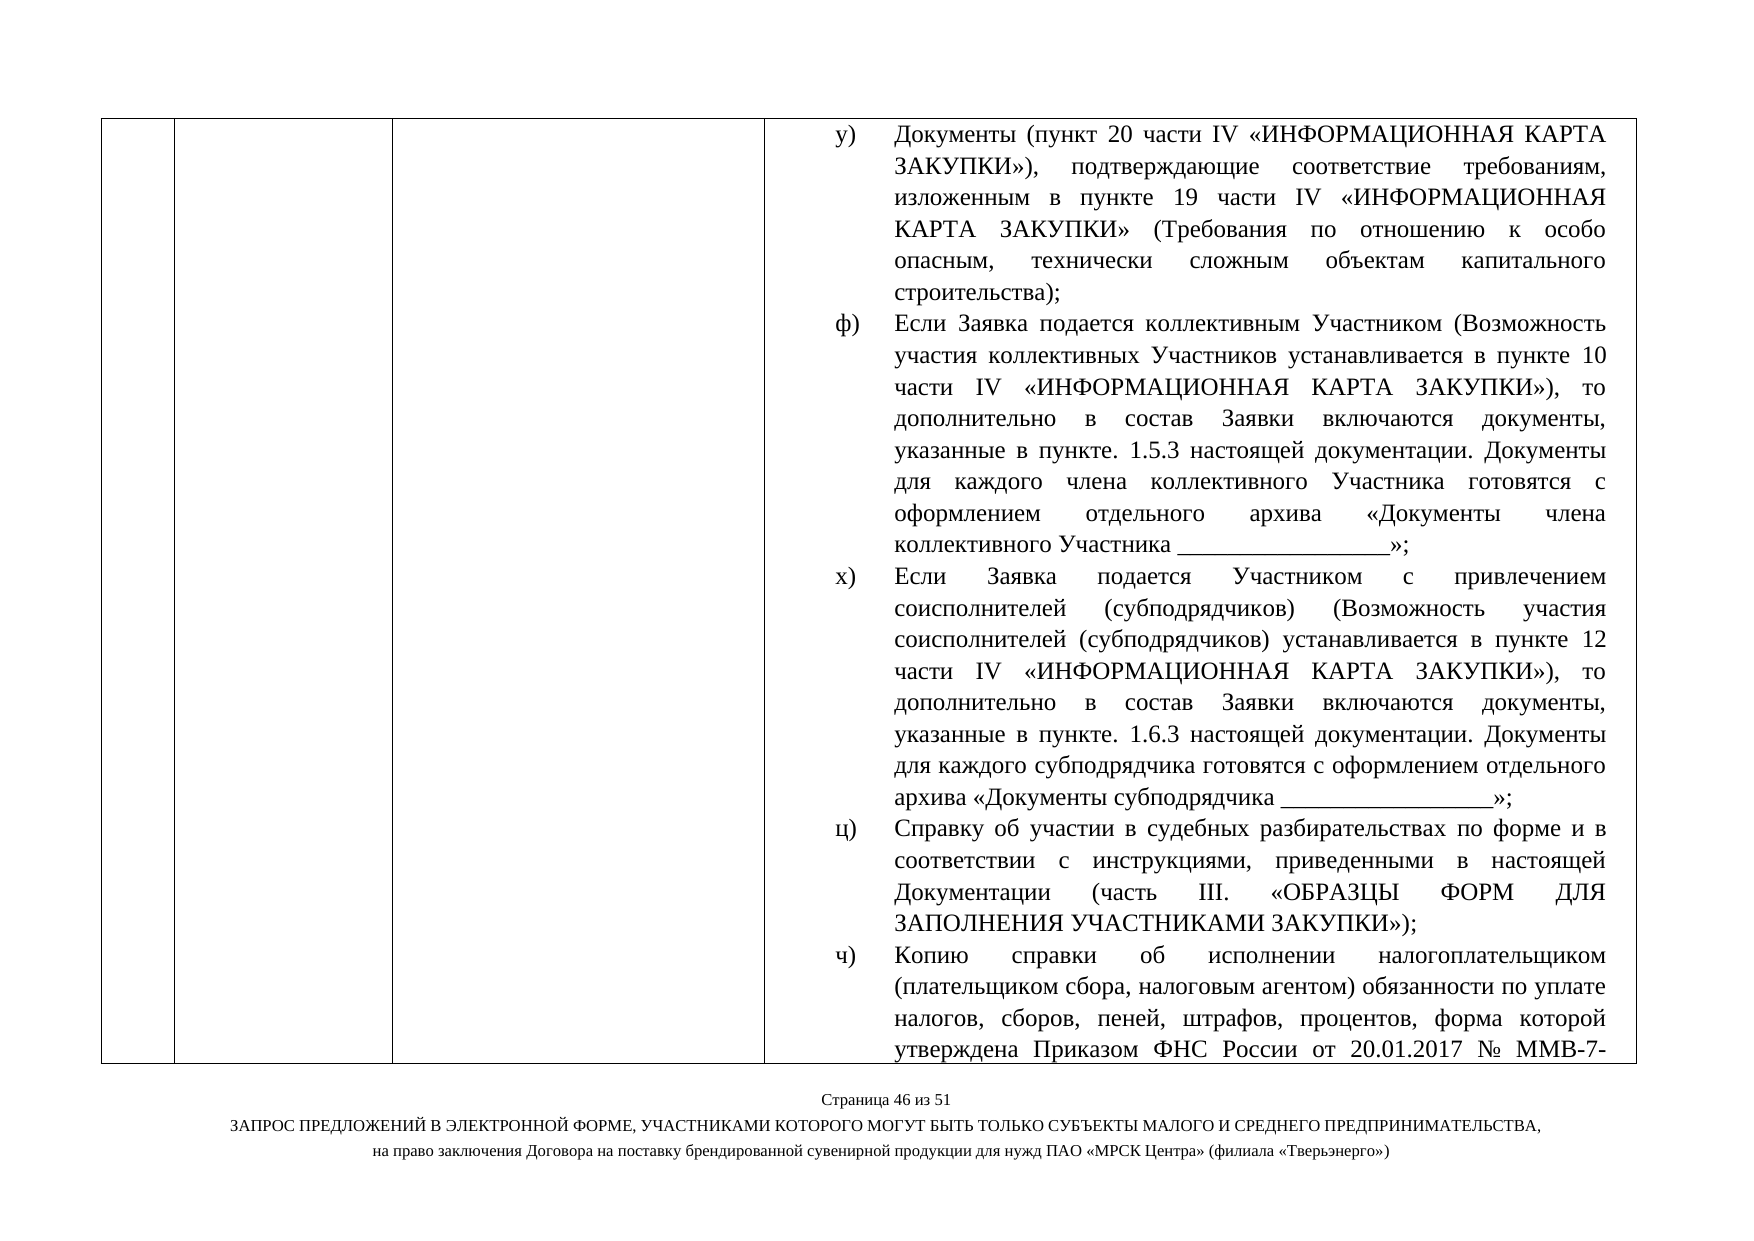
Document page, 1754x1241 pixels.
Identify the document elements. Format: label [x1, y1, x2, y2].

table_cell [175, 119, 392, 1063]
table_cell [393, 119, 764, 1063]
table_cell [102, 119, 174, 1063]
table_cell [765, 119, 1636, 1063]
